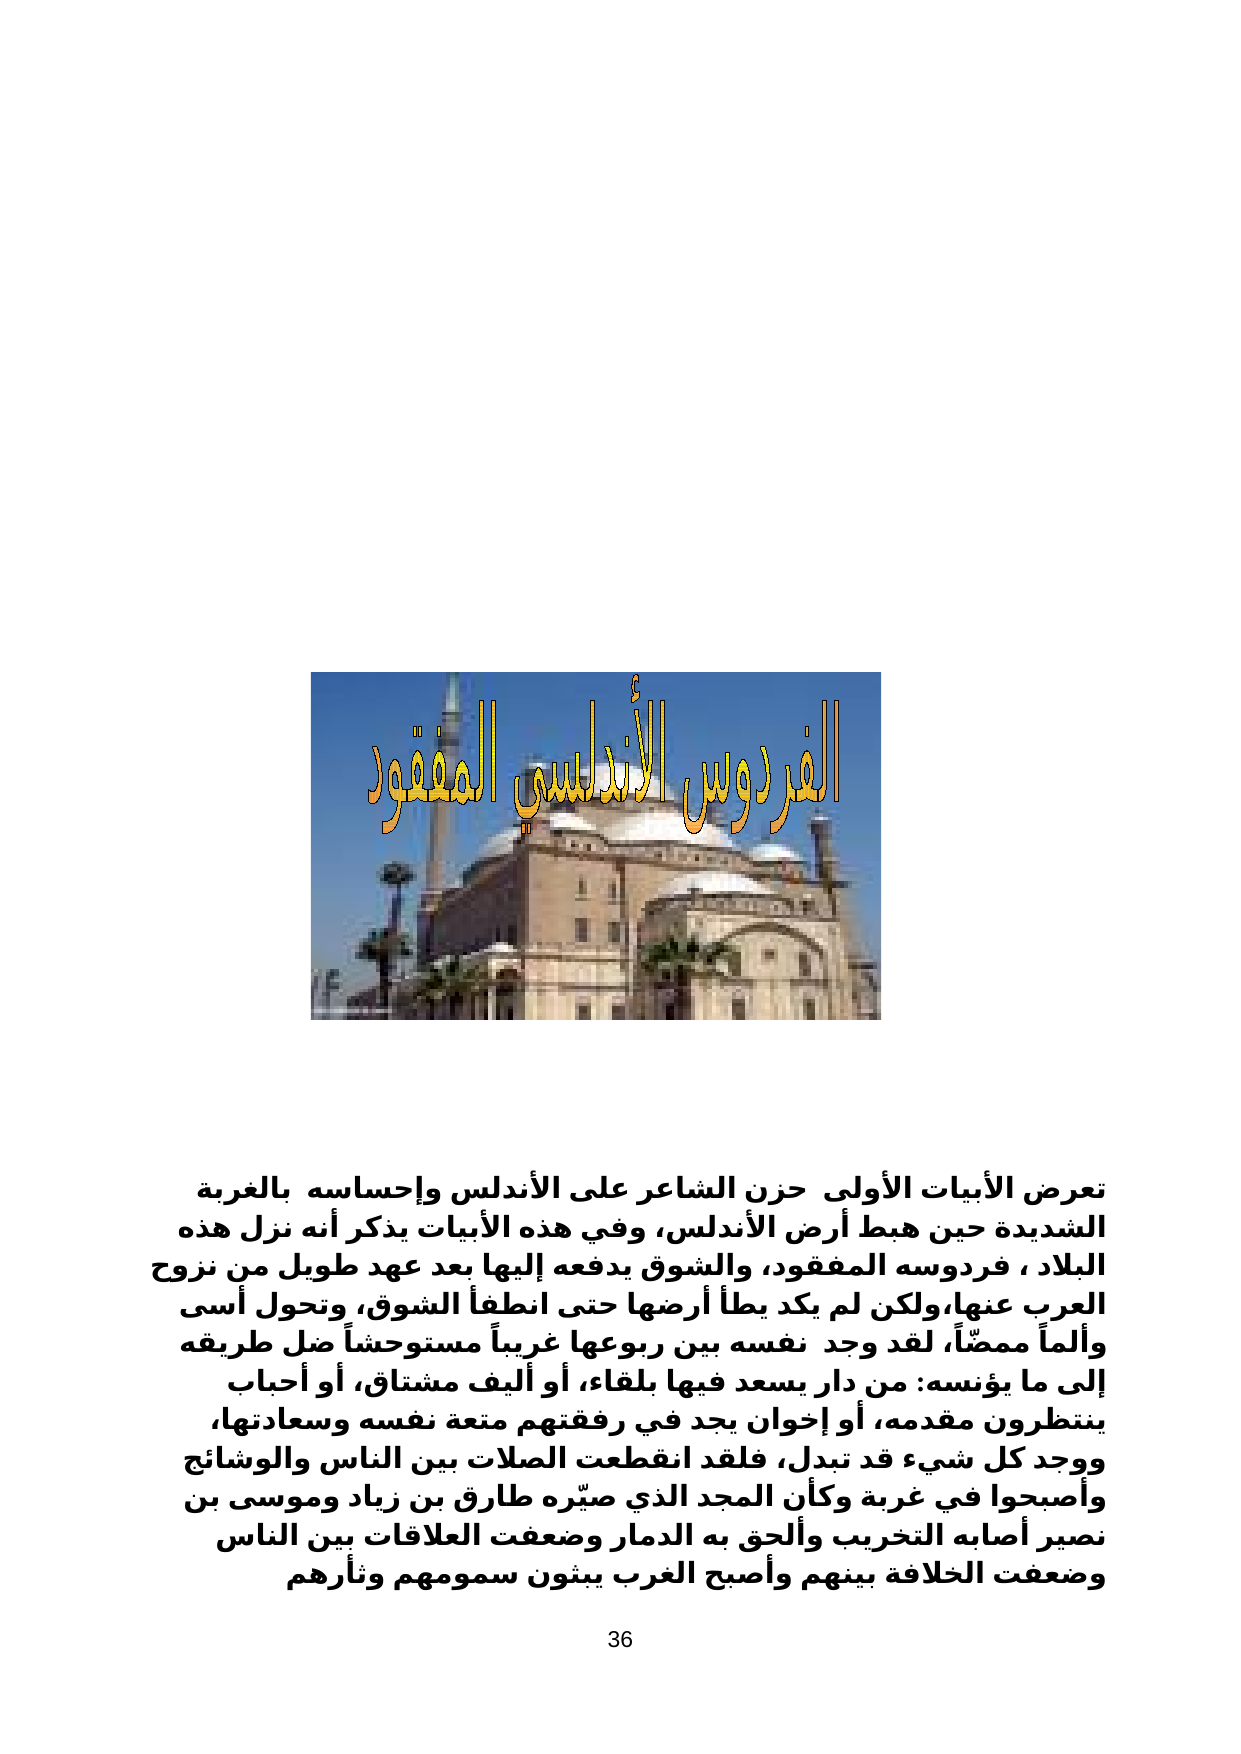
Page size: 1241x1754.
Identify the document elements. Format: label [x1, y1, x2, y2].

picture [310, 672, 882, 1020]
text [133, 1171, 1107, 1590]
